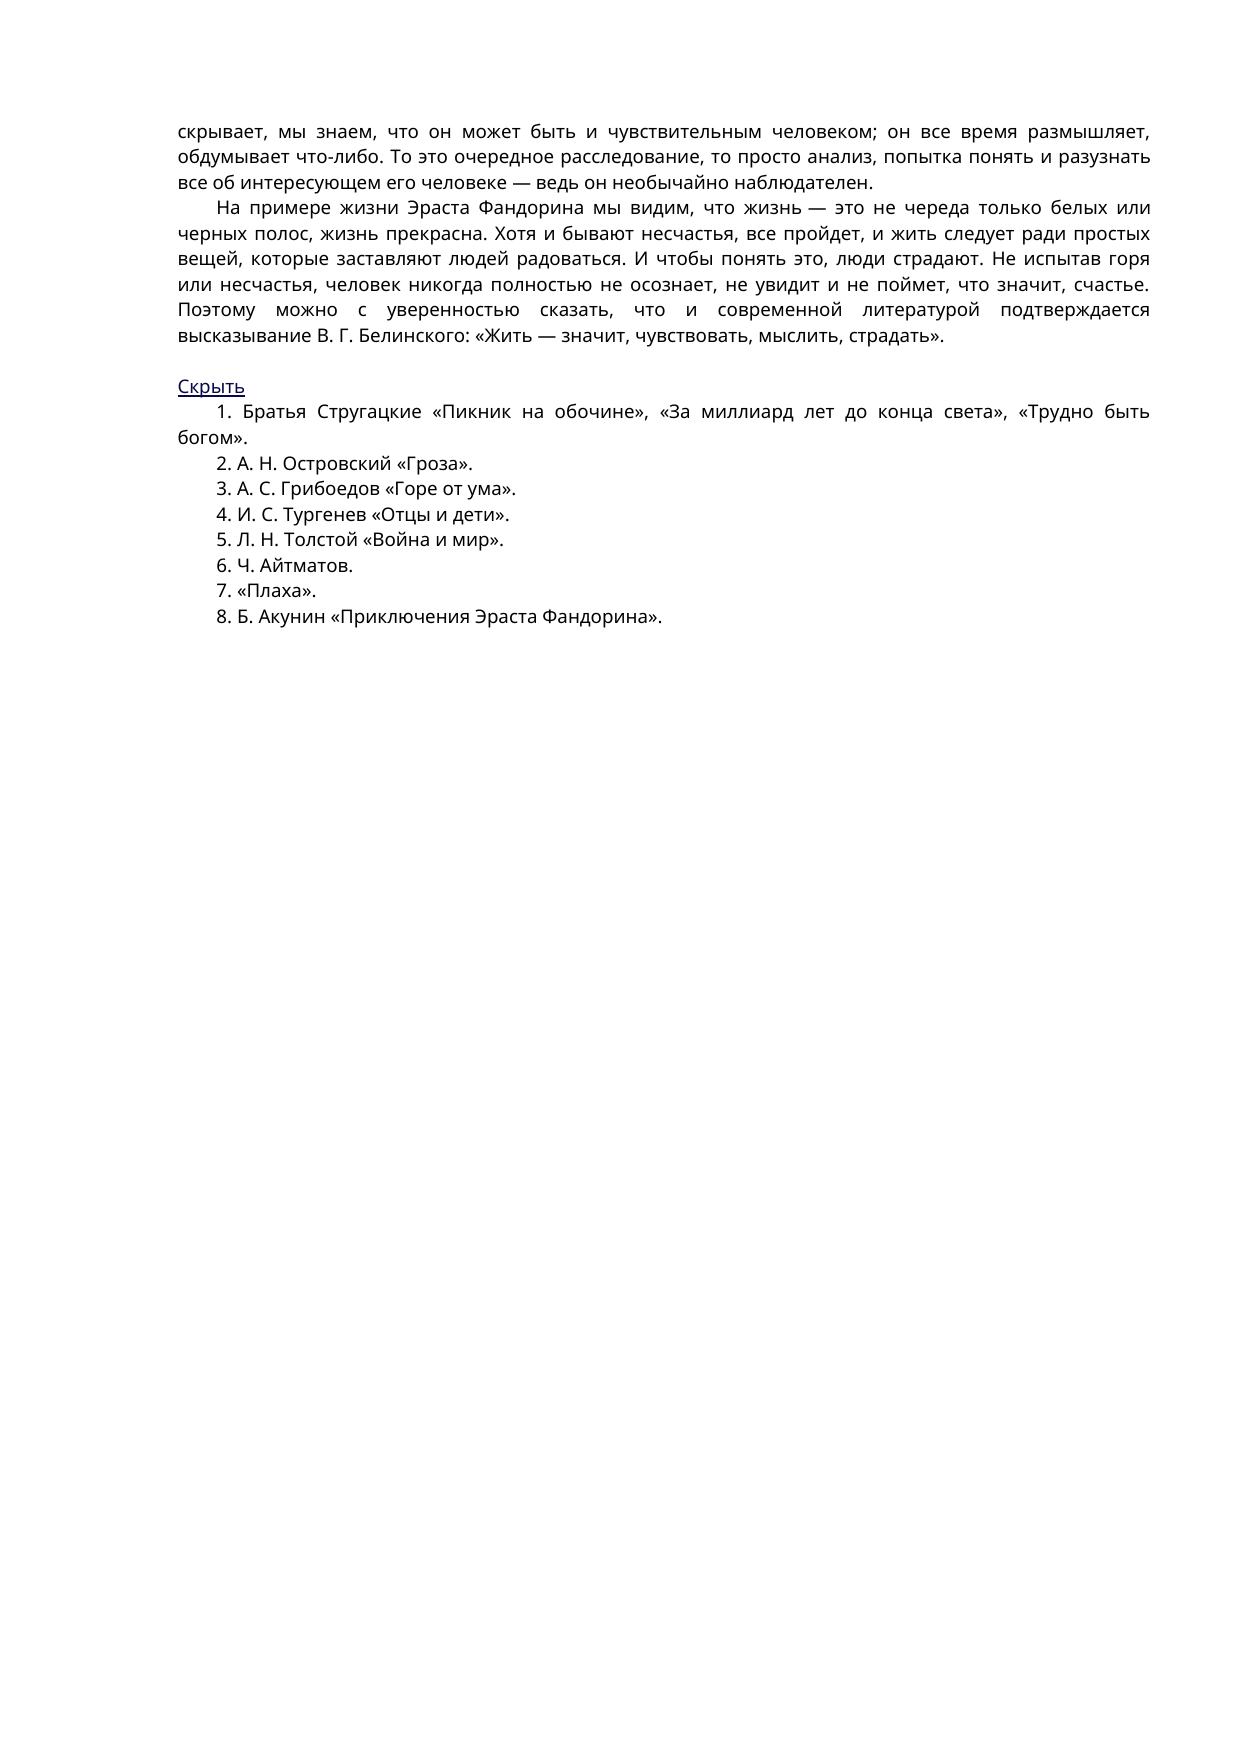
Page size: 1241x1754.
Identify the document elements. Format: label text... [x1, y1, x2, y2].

text 2. А. Н. Островский «Гроза». [177, 450, 1152, 475]
text 3. А. С. Грибоедов «Горе от ума». [177, 475, 1152, 501]
text 8. Б. Акунин «Приключения Эраста Фандорина». [177, 603, 1152, 628]
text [177, 118, 1152, 195]
text 1. Братья Стругацкие «Пикник на обочине», «За миллиард лет до конца света», «Трудно быть богом». [177, 399, 1152, 450]
text 7. «Плаха». [177, 577, 1152, 603]
text На примере жизни Эраста Фандорина мы видим, что жизнь — это не череда только белых или черных полос, жизнь прекрасна. Хотя и бывают несчастья, все пройдет, и жить следует ради простых вещей, которые заставляют людей радоваться. И чтобы понять это, люди страдают. Не испытав горя или несчастья, человек никогда полностью не осознает, не увидит и не поймет, что значит, счастье. Поэтому можно с уверенностью сказать, что и современной литературой подтверждается высказывание В. Г. Белинского: «Жить — значит, чувствовать, мыслить, страдать». [177, 195, 1152, 348]
text Скрыть [177, 348, 1152, 399]
text 5. Л. Н. Толстой «Война и мир». [177, 526, 1152, 552]
text 4. И. С. Тургенев «Отцы и дети». [177, 501, 1152, 526]
text 6. Ч. Айтматов. [177, 552, 1152, 577]
